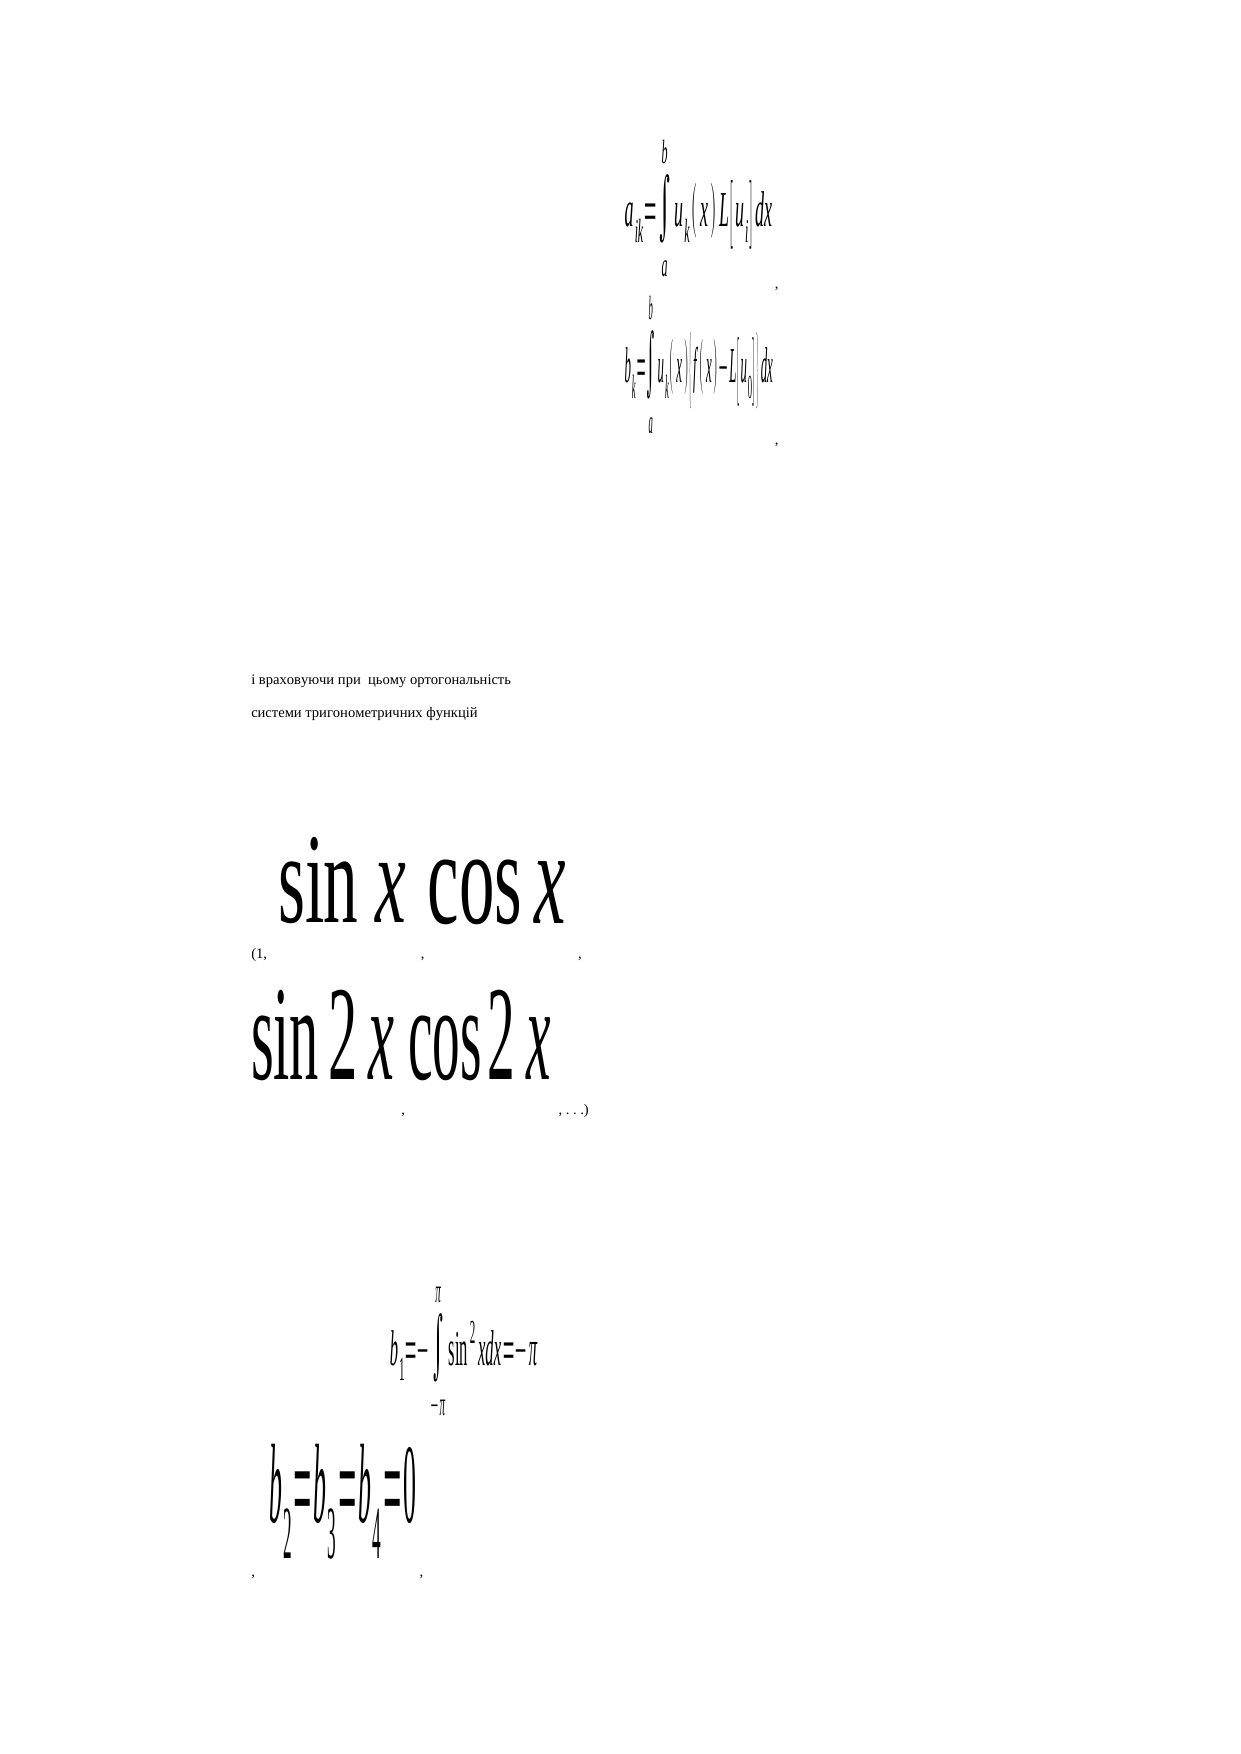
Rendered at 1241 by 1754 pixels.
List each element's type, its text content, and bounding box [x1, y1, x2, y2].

text і враховуючи при цьому ортогональність системи тригонометричних функцій [177, 654, 1152, 721]
text (1, , , , , . . .) [177, 805, 1152, 1117]
text , , [177, 1274, 1152, 1580]
text , , [177, 135, 1152, 447]
